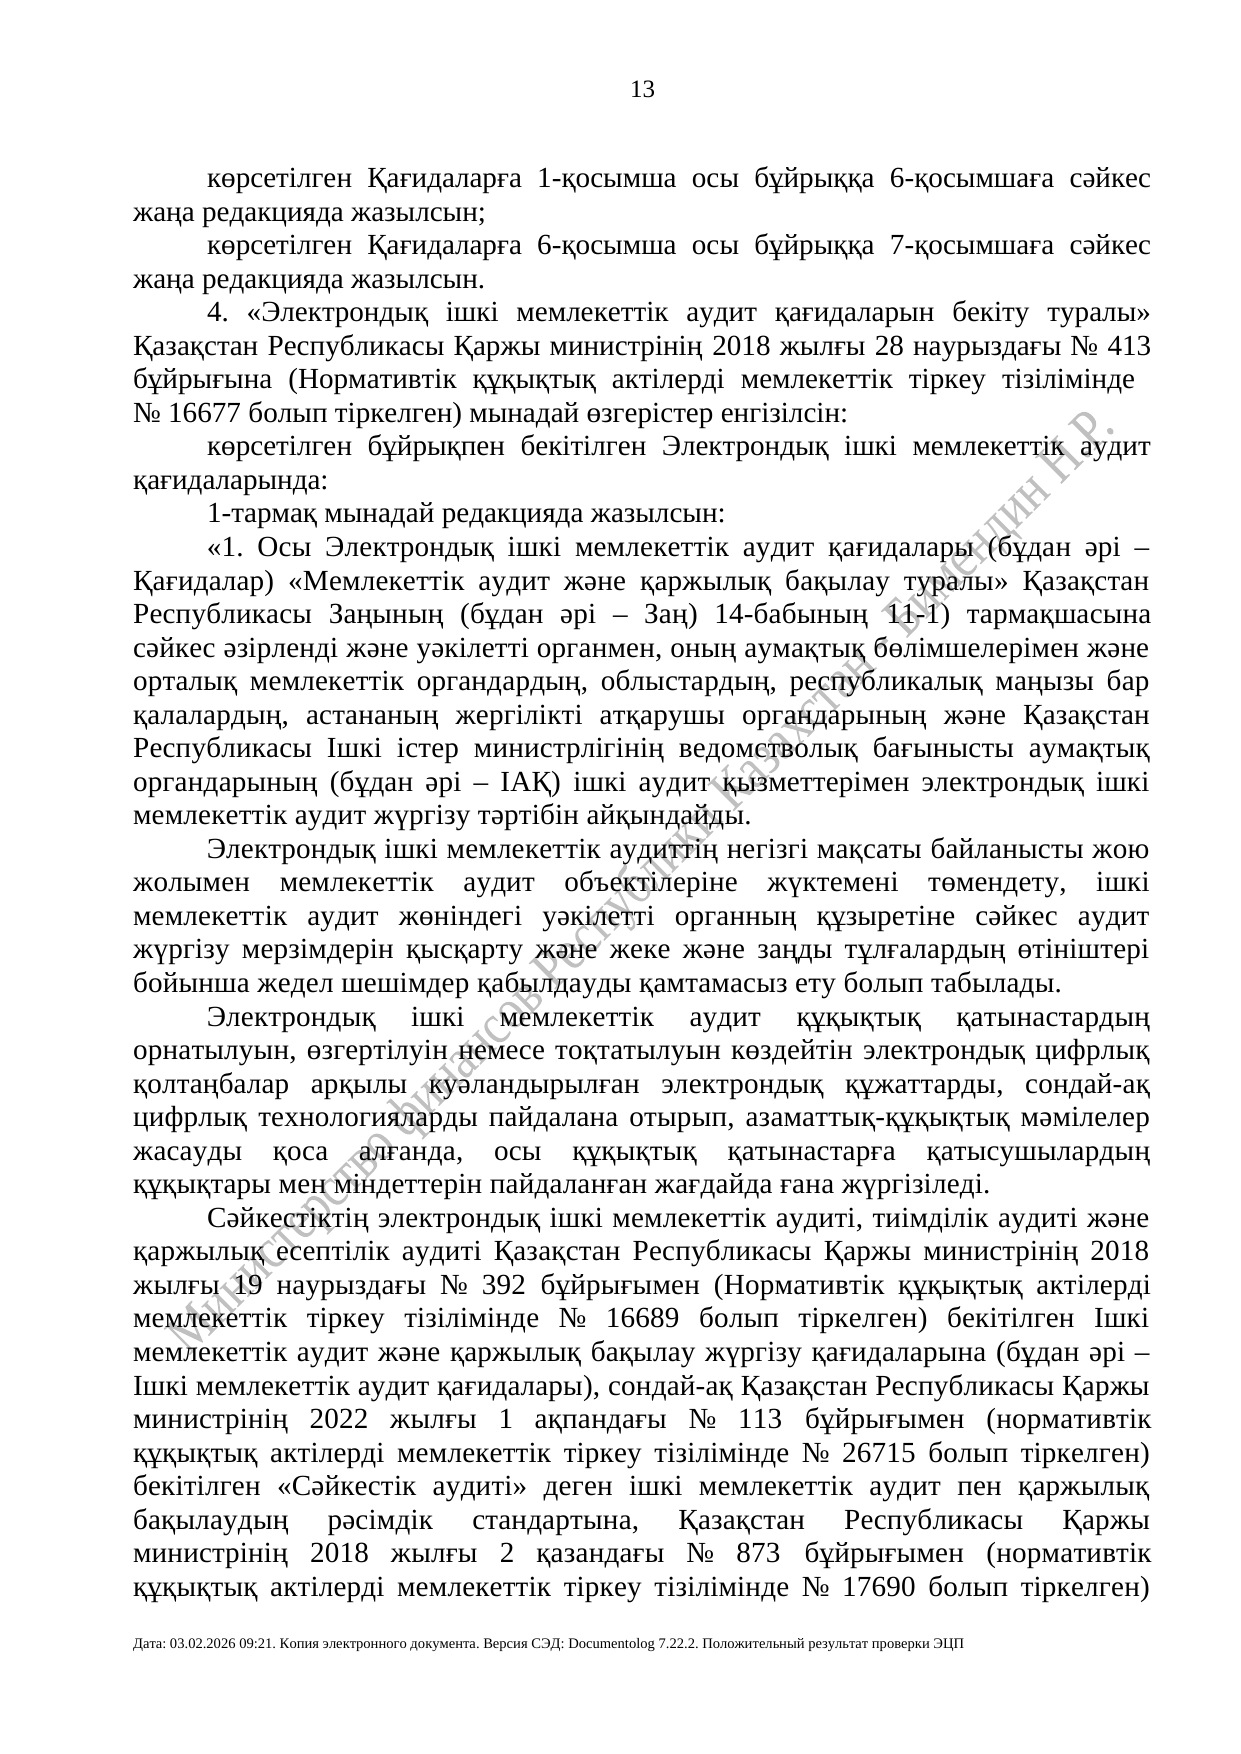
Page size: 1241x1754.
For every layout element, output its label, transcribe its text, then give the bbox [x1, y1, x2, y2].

text көрсетілген Қағидаларға 6-қосымша осы бұйрыққа 7-қосымшаға сәйкес жаңа редакцияда жазылсын. [133, 227, 1152, 294]
text көрсетілген Қағидаларға 1-қосымша осы бұйрыққа 6-қосымшаға сәйкес жаңа редакцияда жазылсын; [133, 160, 1152, 227]
text 4. «Электрондық ішкі мемлекеттік аудит қағидаларын бекіту туралы» Қазақстан Республикасы Қаржы министрінің 2018 жылғы 28 наурыздағы № 413 бұйрығына (Нормативтік құқықтық актілерді мемлекеттік тіркеу тізілімінде № 16677 болып тіркелген) мынадай өзгерістер енгізілсін: [133, 294, 1152, 428]
text көрсетілген бұйрықпен бекітілген Электрондық ішкі мемлекеттік аудит қағидаларында: [133, 428, 1152, 496]
text Электрондық ішкі мемлекеттік аудиттің негізгі мақсаты байланысты жою жолымен мемлекеттік аудит объектілеріне жүктемені төмендету, ішкі мемлекеттік аудит жөніндегі уәкілетті органның құзыретіне сәйкес аудит жүргізу мерзімдерін қысқарту және жеке және заңды тұлғалардың өтініштері бойынша жедел шешімдер қабылдауды қамтамасыз ету болып табылады. [133, 831, 1152, 999]
text «1. Осы Электрондық ішкі мемлекеттік аудит қағидалары (бұдан әрі – Қағидалар) «Мемлекеттік аудит және қаржылық бақылау туралы» Қазақстан Республикасы Заңының (бұдан әрі – Заң) 14-бабының 11-1) тармақшасына сәйкес әзірленді және уәкілетті органмен, оның аумақтық бөлімшелерімен және орталық мемлекеттік органдардың, облыстардың, республикалық маңызы бар қалалардың, астананың жергілікті атқарушы органдарының және Қазақстан Республикасы Ішкі істер министрлігінің ведомстволық бағынысты аумақтық органдарының (бұдан әрі – ІАҚ) ішкі аудит қызметтерімен электрондық ішкі мемлекеттік аудит жүргізу тәртібін айқындайды. [133, 529, 1152, 831]
text 1-тармақ мынадай редакцияда жазылсын: [133, 496, 1152, 529]
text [133, 1200, 1152, 1602]
text Электрондық ішкі мемлекеттік аудит құқықтық қатынастардың орнатылуын, өзгертiлуiн немесе тоқтатылуын көздейтiн электрондық цифрлық қолтаңбалар арқылы куәландырылған электрондық құжаттарды, сондай-ақ цифрлық технологияларды пайдалана отырып, азаматтық-құқықтық мәмiлелер жасауды қоса алғанда, осы құқықтық қатынастарға қатысушылардың құқықтары мен мiндеттерiн пайдаланған жағдайда ғана жүргізіледі. [133, 999, 1152, 1200]
